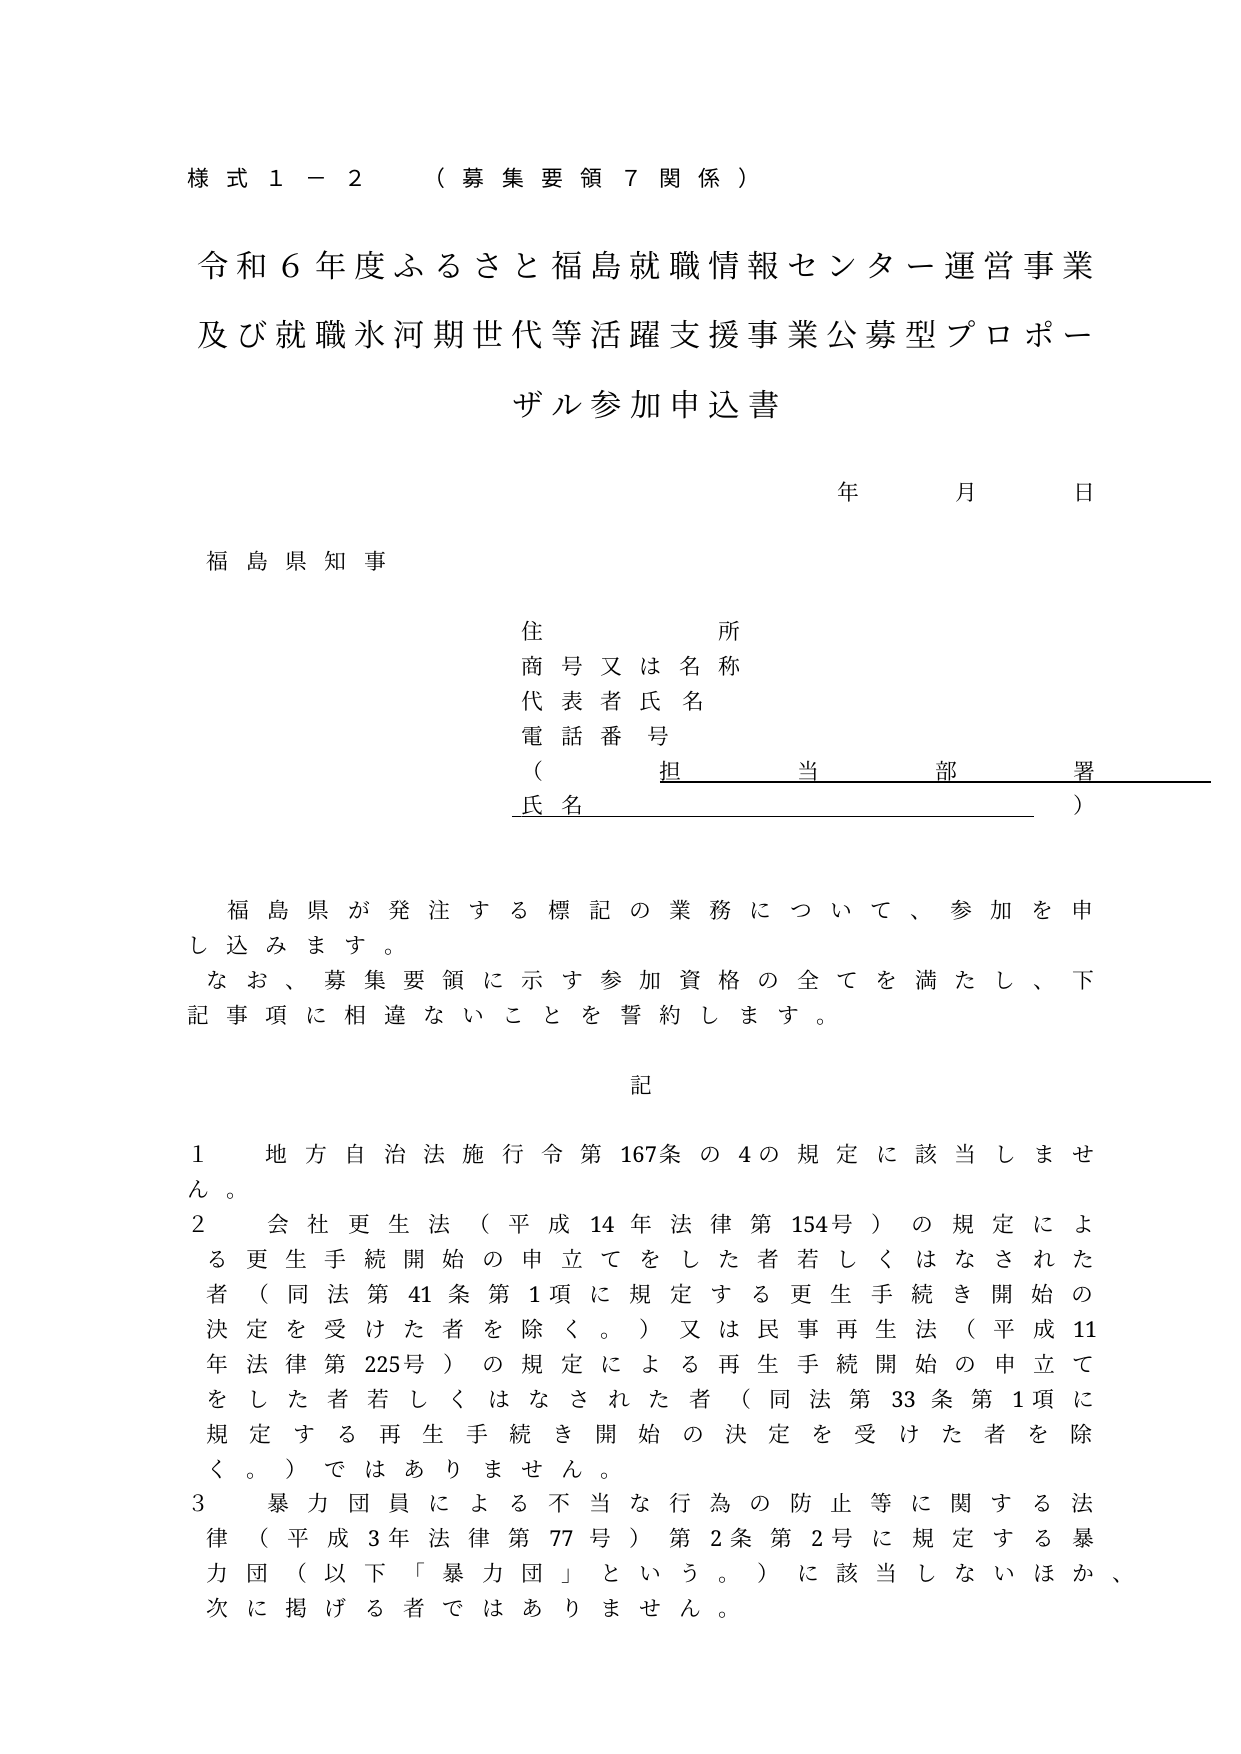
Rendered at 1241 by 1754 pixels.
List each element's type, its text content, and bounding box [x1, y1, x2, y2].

text 代表者氏名 [522, 682, 1112, 717]
text 商号又は名称 [522, 647, 1112, 682]
text 様式１－２ （募集要領７関係） [187, 159, 1112, 194]
text ３ 暴力団員による不当な行為の防止等に関する法律（平成3年法律第77号）第2条第2号に規定する暴力団（以下「暴力団」という。）に該当しないほか、次に掲げる者ではありません。 [187, 1485, 1112, 1624]
text 年 月 日 [187, 473, 1112, 508]
text 令和６年度ふるさと福島就職情報センター運営事業及び就職氷河期世代等活躍支援事業公募型プロポーザル参加申込書 [187, 229, 1112, 438]
text なお、募集要領に示す参加資格の全てを満たし、下記事項に相違ないことを誓約します。 [187, 962, 1112, 1031]
text １ 地方自治法施行令第167条の4の規定に該当しません。 [187, 1136, 1112, 1206]
text 電話番号 [522, 717, 1112, 752]
text 住 所 [522, 613, 1112, 647]
text 福島県知事 [187, 543, 1112, 578]
subtitle 記 [187, 1066, 1112, 1101]
text 福島県が発注する標記の業務について、参加を申し込みます。 [187, 892, 1112, 962]
text （担当部署 氏名 ） [512, 752, 1112, 822]
text ２ 会社更生法（平成14年法律第154号）の規定による更生手続開始の申立てをした者若しくはなされた者（同法第41条第1項に規定する更生手続き開始の決定を受けた者を除く。）又は民事再生法（平成11年法律第225号）の規定による再生手続開始の申立てをした者若しくはなされた者（同法第33条第1項に規定する再生手続き開始の決定を受けた者を除く。）ではありません。 [187, 1206, 1112, 1485]
